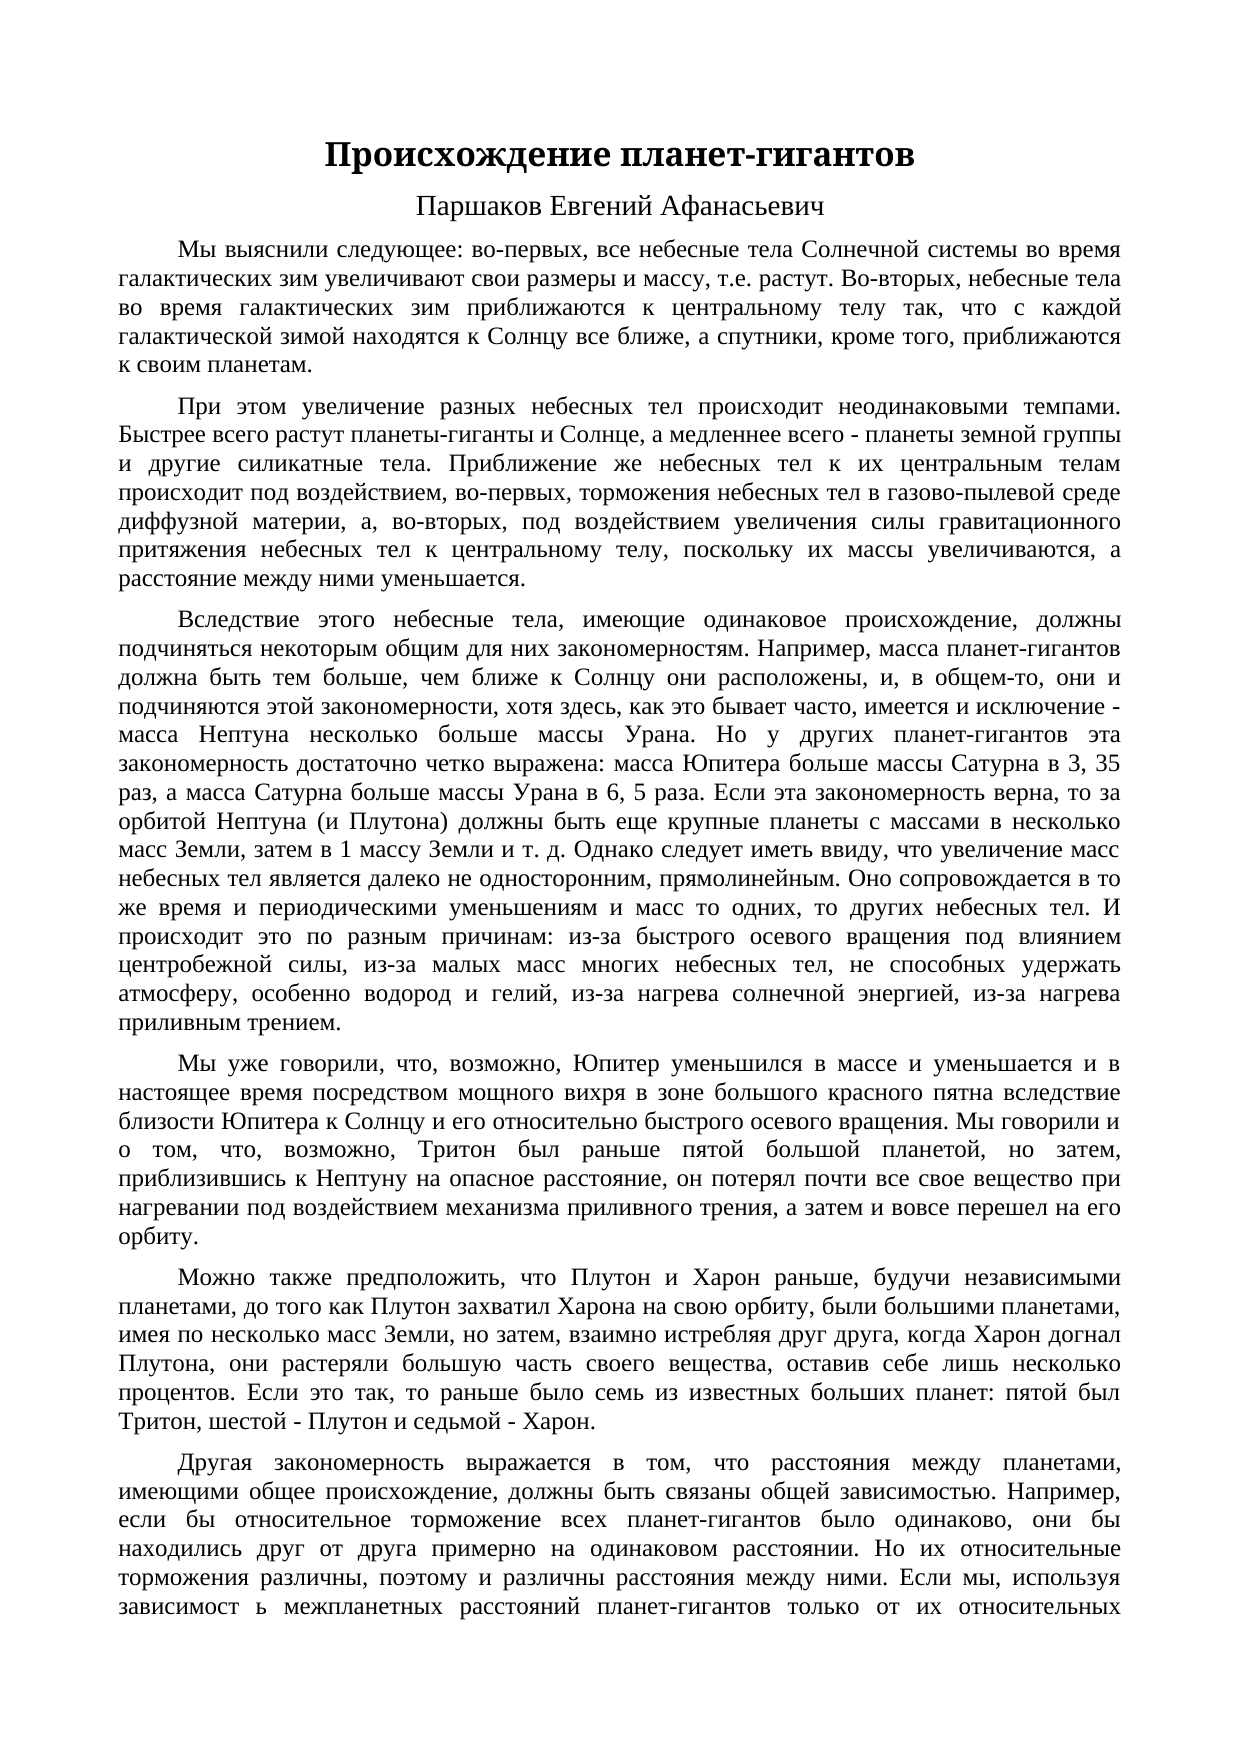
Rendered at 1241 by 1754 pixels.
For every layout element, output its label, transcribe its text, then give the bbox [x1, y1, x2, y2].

text При этом увеличение разных небесных тел происходит неодинаковыми темпами. Быстрее всего растут планеты-гиганты и Солнце, а медленнее всего - планеты земной группы и другие силикатные тела. Приближение же небесных тел к их центральным телам происходит под воздействием, во-первых, торможения небесных тел в газово-пылевой среде диффузной материи, а, во-вторых, под воздействием увеличения силы гравитационного притяжения небесных тел к центральному телу, поскольку их массы увеличиваются, а расстояние между ними уменьшается. [118, 391, 1122, 592]
text Паршаков Евгений Афанасьевич [118, 188, 1122, 222]
text Мы выяснили следующее: во-первых, все небесные тела Солнечной системы во время галактических зим увеличивают свои размеры и массу, т.е. растут. Во-вторых, небесные тела во время галактических зим приближаются к центральному телу так, что с каждой галактической зимой находятся к Солнцу все ближе, а спутники, кроме того, приближаются к своим планетам. [118, 234, 1122, 378]
text Можно также предположить, что Плутон и Харон раньше, будучи независимыми планетами, до того как Плутон захватил Харона на свою орбиту, были большими планетами, имея по несколько масс Земли, но затем, взаимно истребляя друг друга, когда Харон догнал Плутона, они растеряли большую часть своего вещества, оставив себе лишь несколько процентов. Если это так, то раньше было семь из известных больших планет: пятой был Тритон, шестой - Плутон и седьмой - Харон. [118, 1262, 1122, 1434]
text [118, 1447, 1122, 1619]
text Вследствие этого небесные тела, имеющие одинаковое происхождение, должны подчиняться некоторым общим для них закономерностям. Например, масса планет-гигантов должна быть тем больше, чем ближе к Солнцу они расположены, и, в общем-то, они и подчиняются этой закономерности, хотя здесь, как это бывает часто, имеется и исключение - масса Нептуна несколько больше массы Урана. Но у других планет-гигантов эта закономерность достаточно четко выражена: масса Юпитера больше массы Сатурна в 3, 35 раз, а масса Сатурна больше массы Урана в 6, 5 раза. Если эта закономерность верна, то за орбитой Нептуна (и Плутона) должны быть еще крупные планеты с массами в несколько масс Земли, затем в 1 массу Земли и т. д. Однако следует иметь ввиду, что увеличение масс небесных тел является далеко не односторонним, прямолинейным. Оно сопровождается в то же время и периодическими уменьшениям и масс то одних, то других небесных тел. И происходит это по разным причинам: из-за быстрого осевого вращения под влиянием центробежной силы, из-за малых масс многих небесных тел, не способных удержать атмосферу, особенно водород и гелий, из-за нагрева солнечной энергией, из-за нагрева приливным трением. [118, 604, 1122, 1036]
text Происхождение планет-гигантов [118, 131, 1122, 176]
text Мы уже говорили, что, возможно, Юпитер уменьшился в массе и уменьшается и в настоящее время посредством мощного вихря в зоне большого красного пятна вследствие близости Юпитера к Солнцу и его относительно быстрого осевого вращения. Мы говорили и о том, что, возможно, Тритон был раньше пятой большой планетой, но затем, приблизившись к Нептуну на опасное расстояние, он потерял почти все свое вещество при нагревании под воздействием механизма приливного трения, а затем и вовсе перешел на его орбиту. [118, 1048, 1122, 1249]
